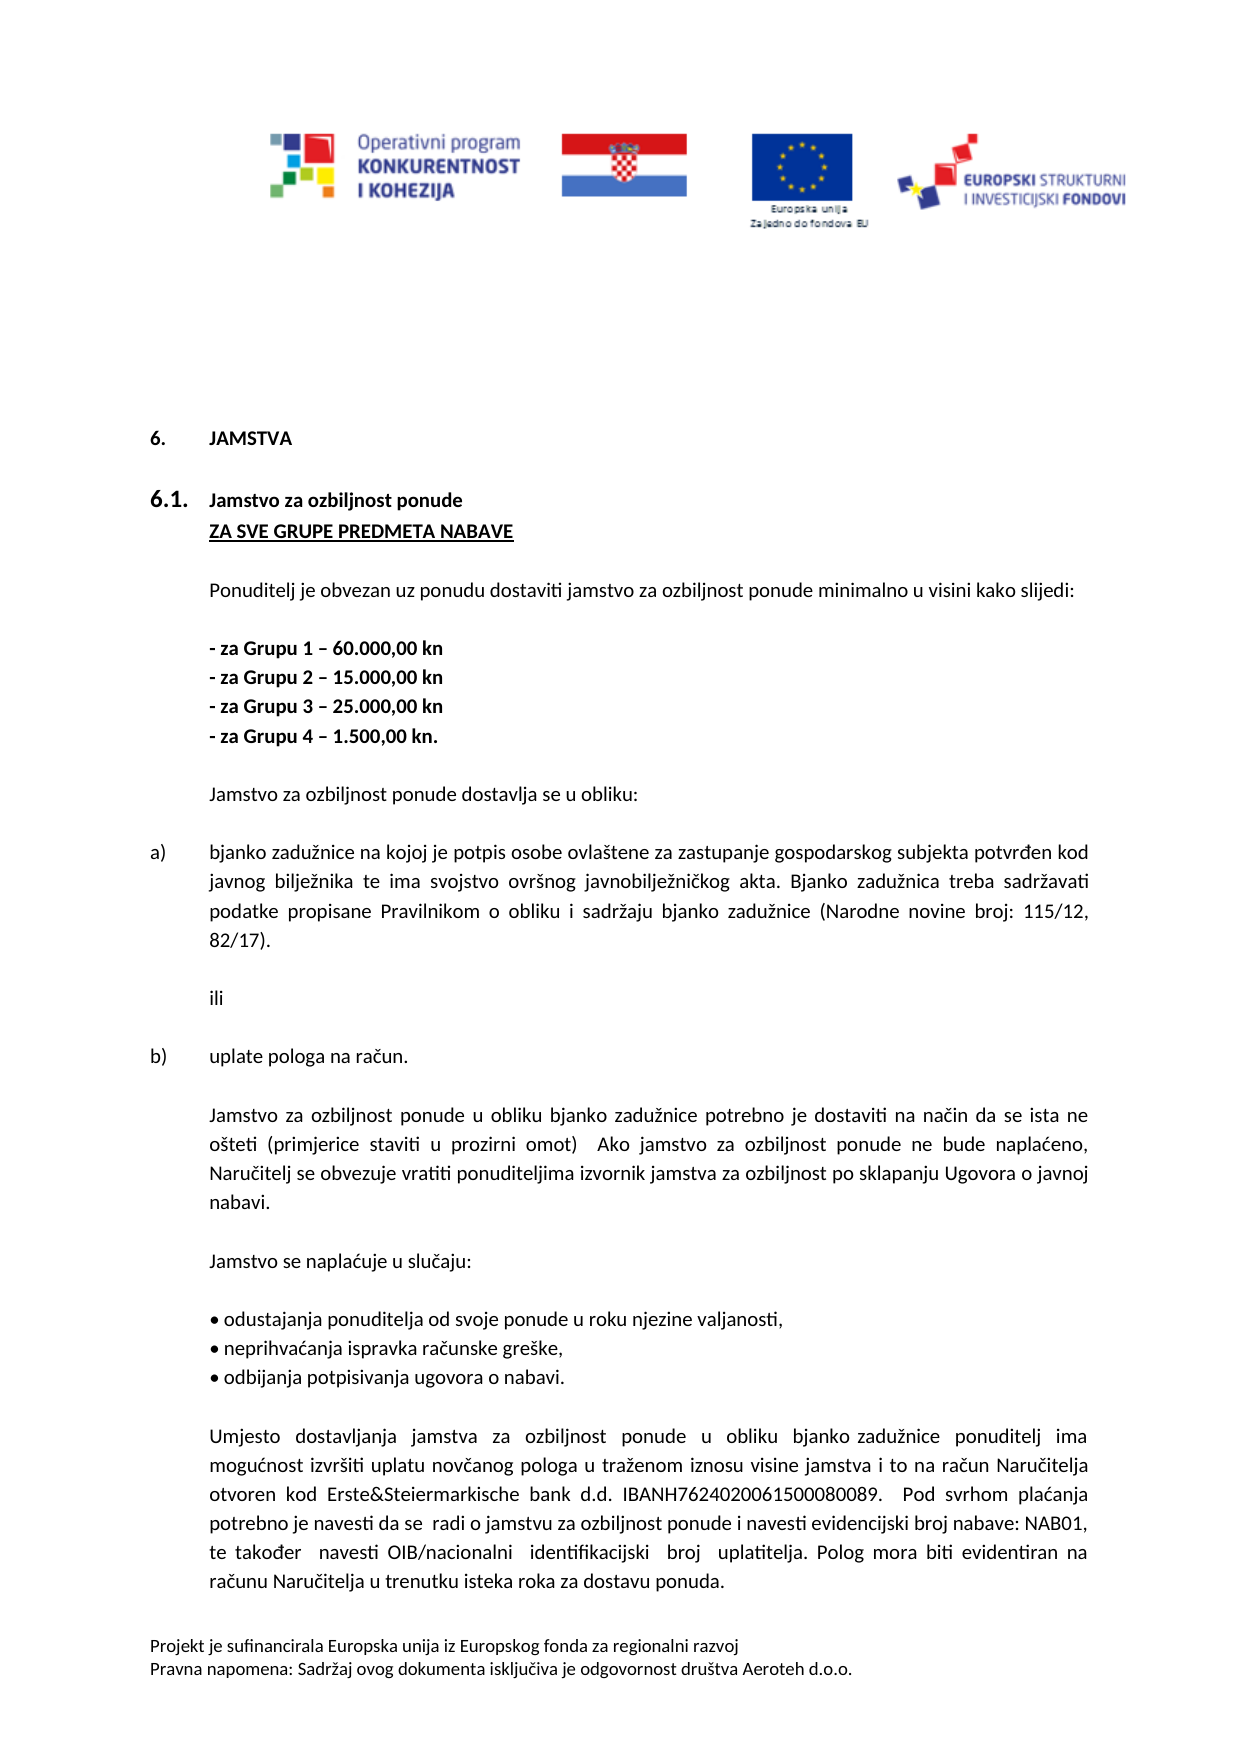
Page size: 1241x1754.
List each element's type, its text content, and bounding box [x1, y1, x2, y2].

text Jamstvo se naplaćuje u slučaju: [209, 1248, 1090, 1273]
text Umjesto dostavljanja jamstva za ozbiljnost ponude u obliku bjanko zadužnice ponuditelj ima mogućnost izvršiti uplatu novčanog pologa u traženom iznosu visine jamstva i to na račun Naručitelja otvoren kod Erste&Steiermarkische bank d.d. IBANH7624020061500080089. Pod svrhom plaćanja potrebno je navesti da se radi o jamstvu za ozbiljnost ponude i navesti evidencijski broj nabave: NAB01, te također navesti OIB/nacionalni identifikacijski broj uplatitelja. Polog mora biti evidentiran na računu Naručitelja u trenutku isteka roka za dostavu ponuda. [209, 1423, 1090, 1594]
text - za Grupu 1 – 60.000,00 kn [209, 635, 1090, 661]
list Jamstvo za ozbiljnost ponude [150, 484, 1090, 514]
text - za Grupu 3 – 25.000,00 kn [209, 694, 1090, 719]
list JAMSTVA [150, 425, 1090, 451]
text • odustajanja ponuditelja od svoje ponude u roku njezine valjanosti, [209, 1306, 1090, 1332]
list ZA SVE GRUPE PREDMETA NABAVE [187, 519, 1090, 544]
text Ponuditelj je obvezan uz ponudu dostaviti jamstvo za ozbiljnost ponude minimalno u visini kako slijedi: [209, 577, 1090, 602]
text • odbijanja potpisivanja ugovora o nabavi. [209, 1364, 1090, 1390]
list bjanko zadužnice na kojoj je potpis osobe ovlaštene za zastupanje gospodarskog subjekta potvrđen kod javnog bilježnika te ima svojstvo ovršnog javnobilježničkog akta. Bjanko zadužnica treba sadržavati podatke propisane Pravilnikom o obliku i sadržaju bjanko zadužnice (Narodne novine broj: 115/12, 82/17). [150, 839, 1090, 952]
list ili [209, 985, 1090, 1011]
text Jamstvo za ozbiljnost ponude dostavlja se u obliku: [209, 781, 1090, 807]
text • neprihvaćanja ispravka računske greške, [209, 1335, 1090, 1361]
text Jamstvo za ozbiljnost ponude u obliku bjanko zadužnice potrebno je dostaviti na način da se ista ne ošteti (primjerice staviti u prozirni omot) Ako jamstvo za ozbiljnost ponude ne bude naplaćeno, Naručitelj se obvezuje vratiti ponuditeljima izvornik jamstva za ozbiljnost po sklapanju Ugovora o javnoj nabavi. [209, 1102, 1090, 1215]
text - za Grupu 4 – 1.500,00 kn. [209, 723, 1090, 748]
list uplate pologa na račun. [150, 1044, 1090, 1069]
text - za Grupu 2 – 15.000,00 kn [209, 664, 1090, 690]
